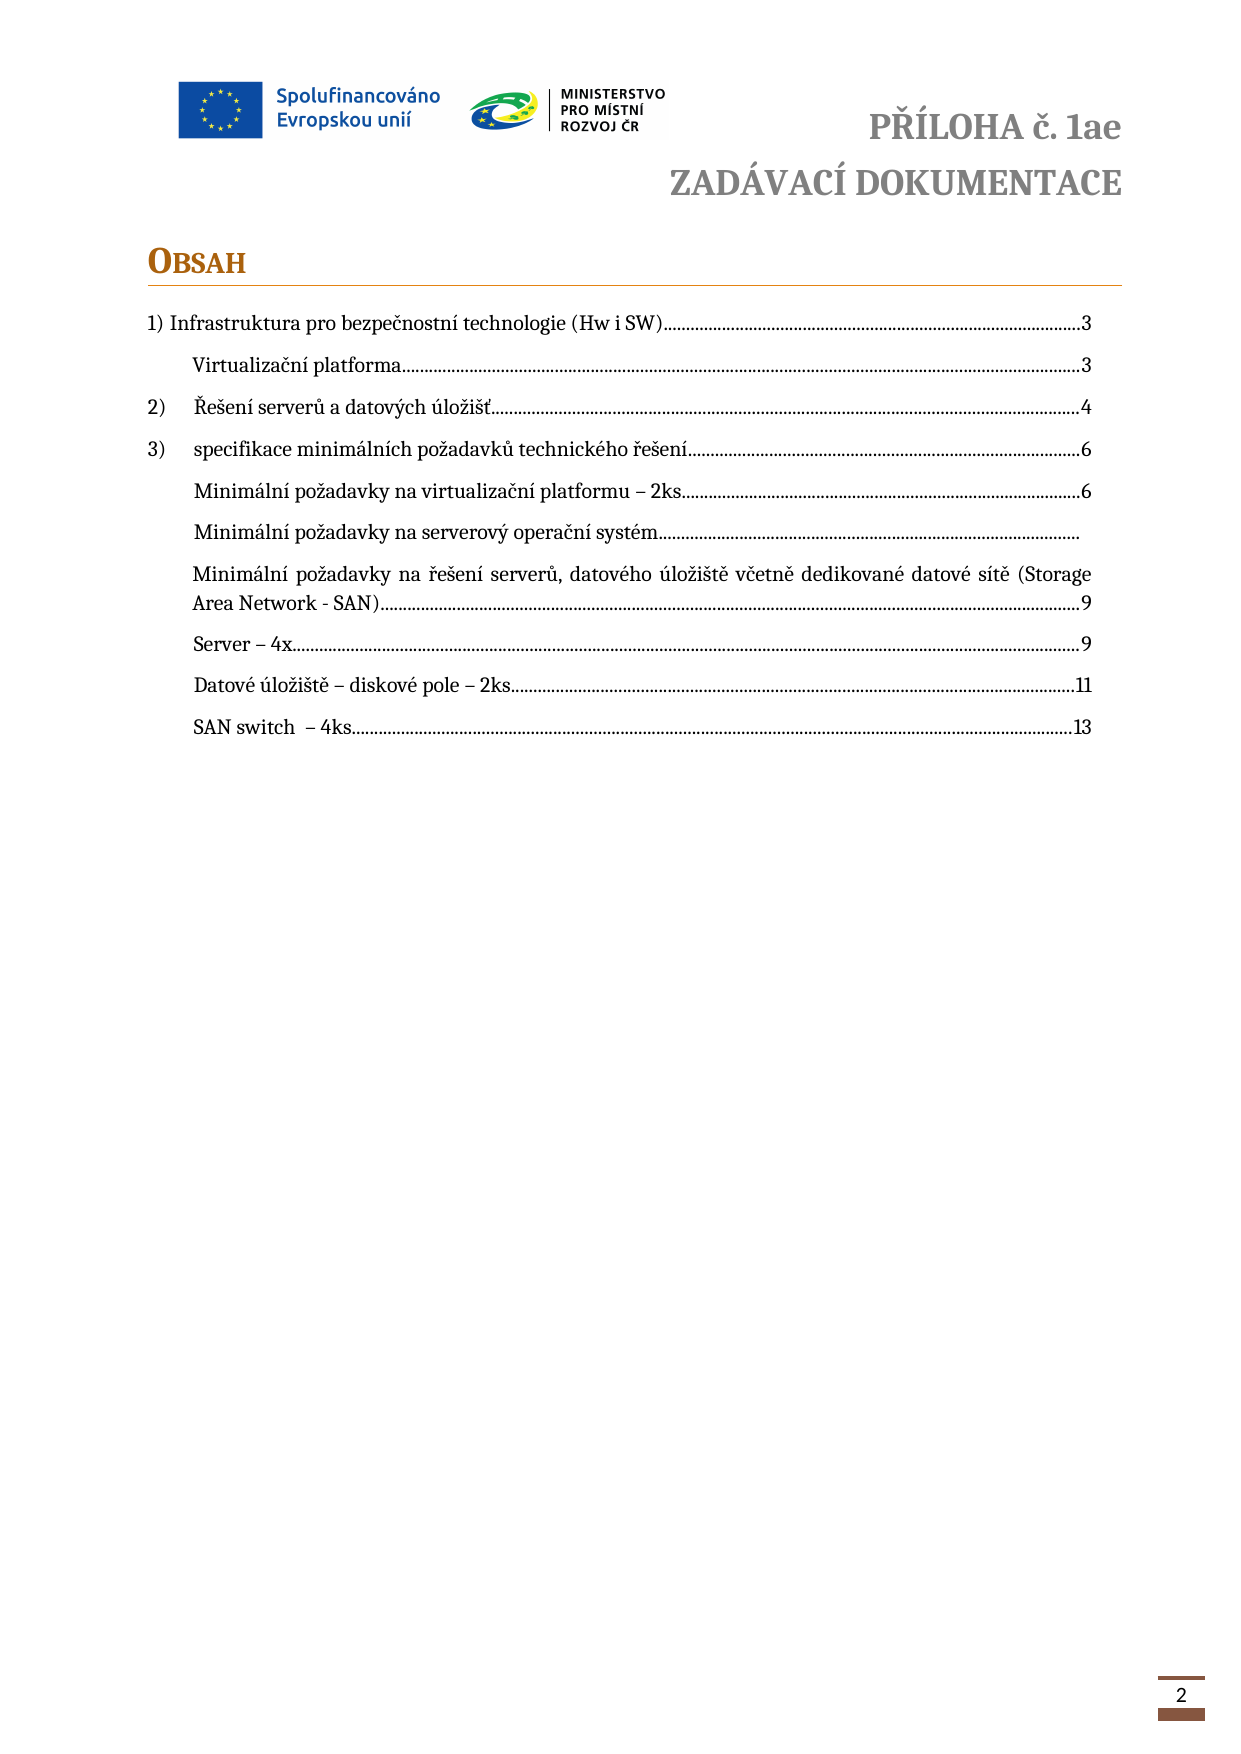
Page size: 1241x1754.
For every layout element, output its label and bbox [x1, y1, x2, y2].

picture [177, 80, 669, 140]
